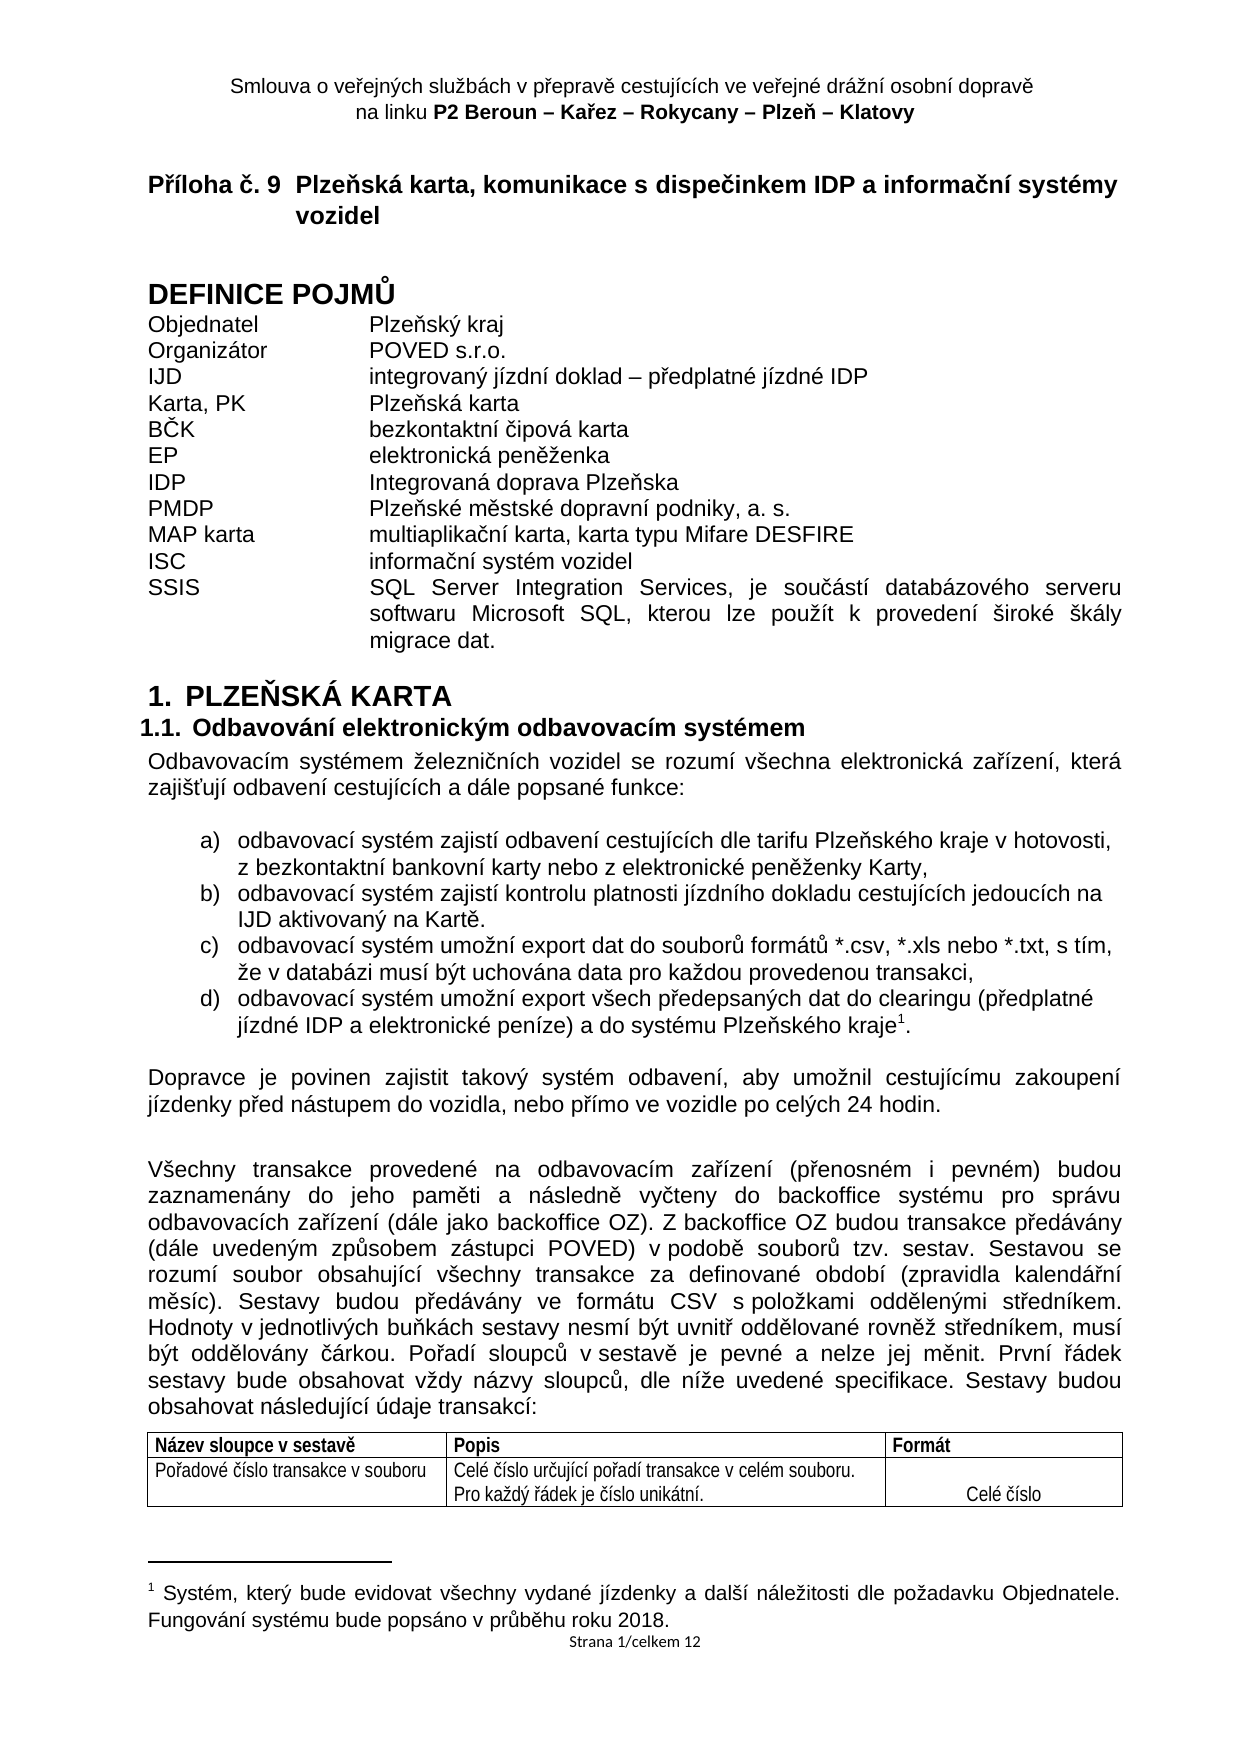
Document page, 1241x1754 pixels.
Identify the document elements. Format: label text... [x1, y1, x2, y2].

list odbavovací systém zajistí kontrolu platnosti jízdního dokladu cestujících jedoucích na IJD aktivovaný na Kartě. [200, 880, 1122, 932]
list Odbavování elektronickým odbavovacím systémem [139, 713, 1122, 742]
text SSIS SQL Server Integration Services, je součástí databázového serveru softwaru Microsoft SQL, kterou lze použít k provedení široké škály migrace dat. [148, 574, 1122, 653]
table_cell Celé číslo určující pořadí transakce v celém souboru. Pro každý řádek je číslo unikátní. [447, 1458, 885, 1506]
table_header Název sloupce v sestavě [148, 1433, 446, 1457]
list PLZeňská karta [148, 679, 1122, 713]
text EP elektronická peněženka [148, 442, 1122, 469]
list odbavovací systém umožní export dat do souborů formátů *.csv, *.xls nebo *.txt, s tím, že v databázi musí být uchována data pro každou provedenou transakci, [200, 932, 1122, 985]
table_header Popis [447, 1433, 885, 1457]
text Definice pojmů [148, 277, 1122, 311]
text Všechny transakce provedené na odbavovacím zařízení (přenosném i pevném) budou zaznamenány do jeho paměti a následně vyčteny do backoffice systému pro správu odbavovacích zařízení (dále jako backoffice OZ). Z backoffice OZ budou transakce předávány (dále uvedeným způsobem zástupci POVED) v podobě souborů tzv. sestav. Sestavou se rozumí soubor obsahující všechny transakce za definované období (zpravidla kalendářní měsíc). Sestavy budou předávány ve formátu CSV s položkami oddělenými středníkem. Hodnoty v jednotlivých buňkách sestavy nesmí být uvnitř oddělované rovněž středníkem, musí být oddělovány čárkou. Pořadí sloupců v sestavě je pevné a nelze jej měnit. První řádek sestavy bude obsahovat vždy názvy sloupců, dle níže uvedené specifikace. Sestavy budou obsahovat následující údaje transakcí: [148, 1156, 1122, 1419]
list odbavovací systém zajistí odbavení cestujících dle tarifu Plzeňského kraje v hotovosti, z bezkontaktní bankovní karty nebo z elektronické peněženky Karty, [200, 827, 1122, 880]
text Dopravce je povinen zajistit takový systém odbavení, aby umožnil cestujícímu zakoupení jízdenky před nástupem do vozidla, nebo přímo ve vozidle po celých 24 hodin. [148, 1064, 1122, 1117]
text IDP Integrovaná doprava Plzeňska [148, 469, 1122, 495]
text MAP karta multiaplikační karta, karta typu Mifare DESFIRE [148, 521, 1122, 548]
table_header Formát [886, 1433, 1122, 1457]
text IJD integrovaný jízdní doklad – předplatné jízdné IDP [148, 363, 1122, 389]
text BČK bezkontaktní čipová karta [148, 416, 1122, 442]
text Organizátor POVED s.r.o. [148, 337, 1122, 363]
text ISC informační systém vozidel [148, 548, 1122, 574]
list odbavovací systém umožní export všech předepsaných dat do clearingu (předplatné jízdné IDP a elektronické peníze) a do systému Plzeňského kraje. [200, 985, 1122, 1038]
text Odbavovacím systémem železničních vozidel se rozumí všechna elektronická zařízení, která zajišťují odbavení cestujících a dále popsané funkce: [148, 748, 1122, 801]
text Objednatel Plzeňský kraj [148, 311, 1122, 337]
text Karta, PK Plzeňská karta [148, 389, 1122, 416]
text PMDP Plzeňské městské dopravní podniky, a. s. [148, 495, 1122, 521]
table_cell Pořadové číslo transakce v souboru [148, 1458, 446, 1506]
table_cell Celé číslo [886, 1458, 1122, 1506]
